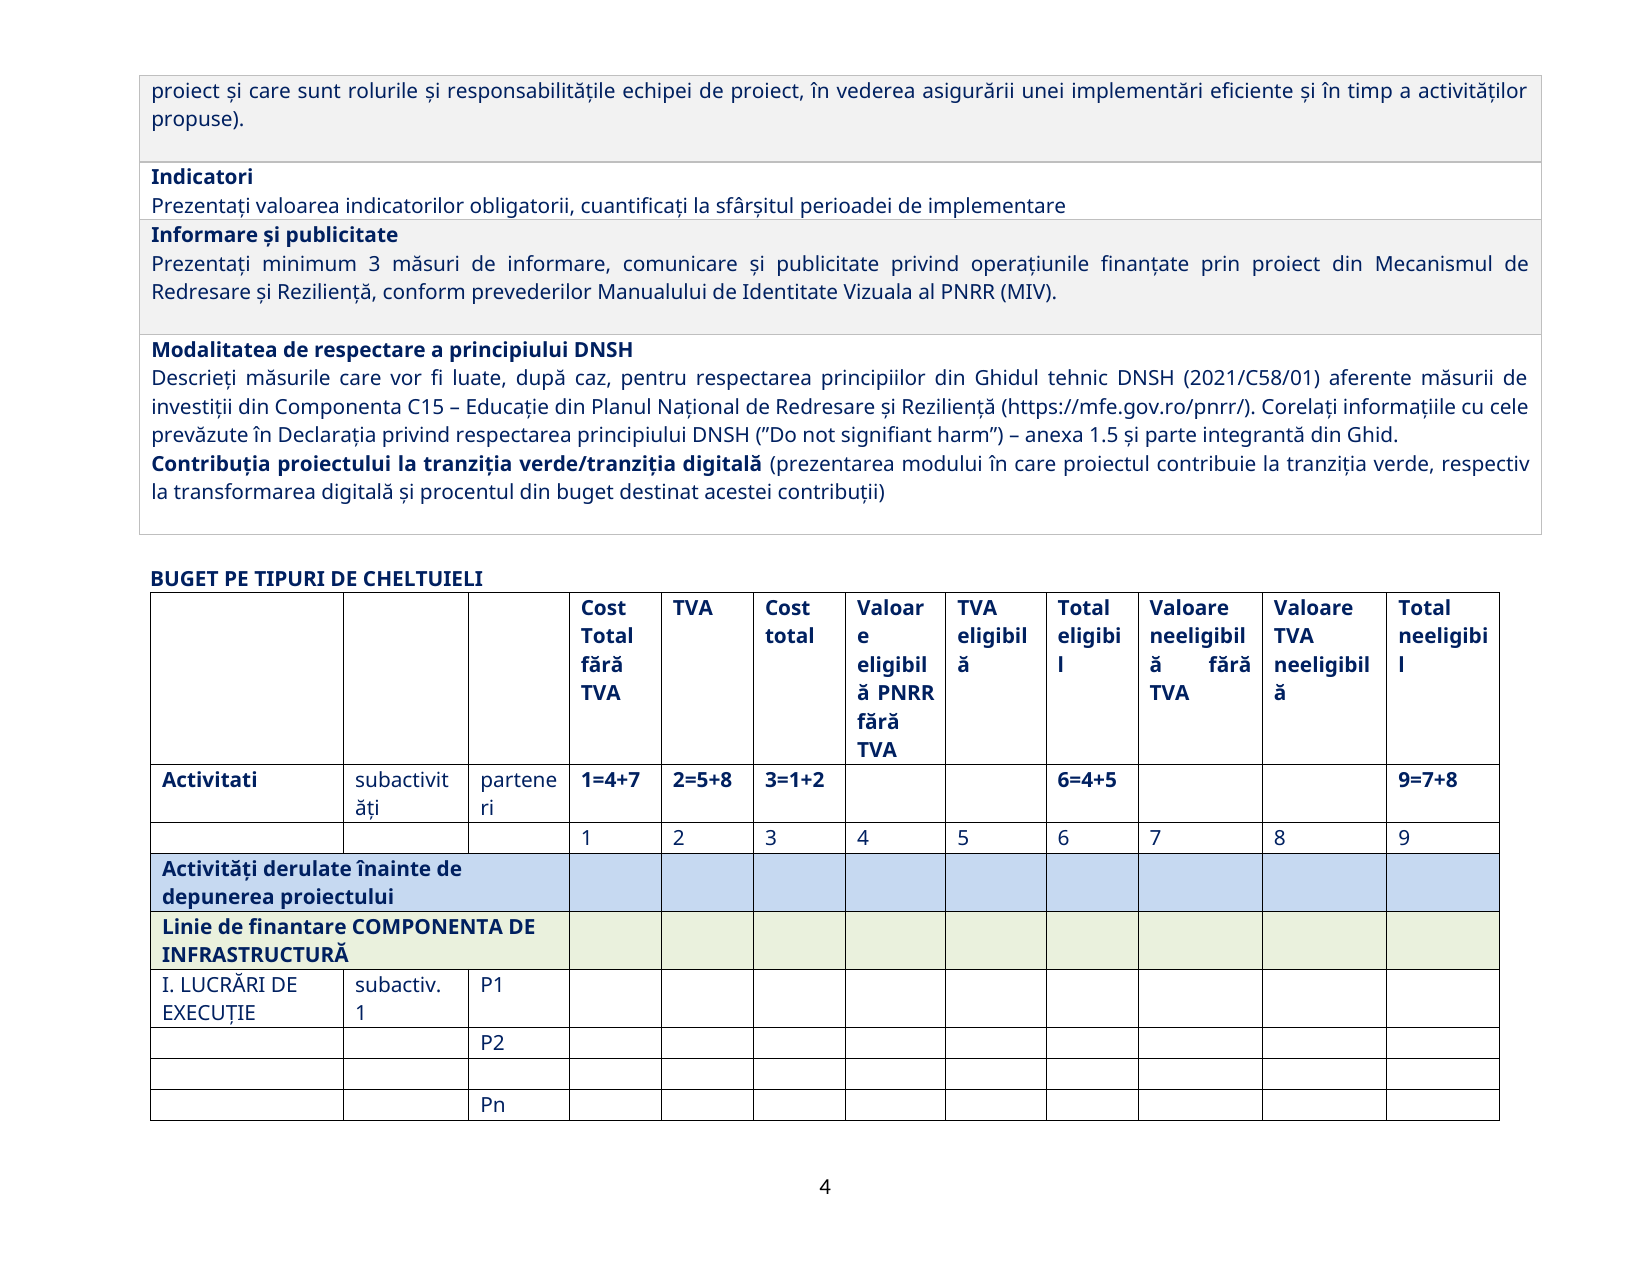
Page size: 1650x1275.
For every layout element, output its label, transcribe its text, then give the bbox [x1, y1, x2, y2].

table_cell [344, 1059, 468, 1089]
table_cell [1263, 1090, 1386, 1120]
table_cell [1387, 1059, 1499, 1089]
table_cell P2 [469, 1028, 569, 1058]
table_cell Linie de finantare COMPONENTA DE INFRASTRUCTURĂ [151, 912, 569, 969]
table_header [469, 593, 569, 764]
table_cell [1263, 854, 1386, 911]
table_header [344, 593, 468, 764]
table_cell Activitati [151, 765, 343, 822]
table_header Valoare eligibilă PNRR fără TVA [846, 593, 945, 764]
table_header Cost Total fără TVA [570, 593, 661, 764]
table_cell [151, 1028, 343, 1058]
table_cell 2 [662, 823, 753, 853]
table_cell [570, 912, 661, 969]
table_cell 5 [946, 823, 1046, 853]
table_cell [662, 854, 753, 911]
table_cell [570, 854, 661, 911]
table_cell [846, 912, 945, 969]
table_cell [1139, 854, 1262, 911]
table_cell subactiv. 1 [344, 970, 468, 1027]
table_cell [344, 1090, 468, 1120]
table_cell [1387, 970, 1499, 1027]
table_cell 9=7+8 [1387, 765, 1499, 822]
table_header [151, 593, 343, 764]
table_cell [1139, 970, 1262, 1027]
table_cell [662, 912, 753, 969]
table_cell Activități derulate înainte de depunerea proiectului [151, 854, 569, 911]
table_cell [151, 1059, 343, 1089]
table_cell 1=4+7 [570, 765, 661, 822]
table_cell [1263, 912, 1386, 969]
table_cell 3 [754, 823, 845, 853]
table_cell [846, 1090, 945, 1120]
table_cell [754, 1028, 845, 1058]
table_header Valoare TVA neeligibilă [1263, 593, 1386, 764]
table_header TVA [662, 593, 753, 764]
table_cell [754, 1090, 845, 1120]
table_cell [1047, 970, 1138, 1027]
table_cell [846, 970, 945, 1027]
table_cell 7 [1139, 823, 1262, 853]
table_cell [946, 1090, 1046, 1120]
table_cell [570, 1059, 661, 1089]
table_cell parteneri [469, 765, 569, 822]
table_cell I. LUCRĂRI DE EXECUȚIE [151, 970, 343, 1027]
table_header Valoare neeligibilă fără TVA [1139, 593, 1262, 764]
table_cell 3=1+2 [754, 765, 845, 822]
table_cell 6=4+5 [1047, 765, 1138, 822]
table_cell Indicatori Prezentați valoarea indicatorilor obligatorii, cuantificați la sfârșitul perioadei de implementare [140, 163, 1541, 219]
table_cell [1047, 912, 1138, 969]
table_cell [1047, 1059, 1138, 1089]
table_cell [754, 1059, 845, 1089]
table_cell [469, 1059, 569, 1089]
table_cell [754, 970, 845, 1027]
table_cell [151, 1090, 343, 1120]
table_cell [662, 1059, 753, 1089]
table_cell Modalitatea de respectare a principiului DNSH Descrieți măsurile care vor fi luate, după caz, pentru respectarea principiilor din Ghidul tehnic DNSH (2021/C58/01) aferente măsurii de investiții din Componenta C15 – Educație din Planul Național de Redresare și Reziliență (https://mfe.gov.ro/pnrr/). Corelați informațiile cu cele prevăzute în Declarația privind respectarea principiului DNSH (”Do not signifiant harm”) – anexa 1.5 și parte integrantă din Ghid. Contribuția proiectului la tranziția verde/tranziția digitală (prezentarea modului în care proiectul contribuie la tranziția verde, respectiv la transformarea digitală și procentul din buget destinat acestei contribuții) [140, 335, 1541, 534]
table_header Total eligibil [1047, 593, 1138, 764]
table_header TVA eligibilă [946, 593, 1046, 764]
table_cell [1263, 970, 1386, 1027]
table_cell [570, 1028, 661, 1058]
table_cell [1139, 912, 1262, 969]
table_cell Pn [469, 1090, 569, 1120]
table_header Cost total [754, 593, 845, 764]
table_header Total neeligibil [1387, 593, 1499, 764]
table_cell [662, 1028, 753, 1058]
table_cell 4 [846, 823, 945, 853]
table_cell [846, 854, 945, 911]
table_cell [946, 765, 1046, 822]
table_cell [1139, 1059, 1262, 1089]
table_cell [846, 1028, 945, 1058]
table_cell [1047, 854, 1138, 911]
text BUGET PE TIPURI DE CHELTUIELI [150, 564, 1500, 592]
table_cell [946, 1028, 1046, 1058]
table_cell 1 [570, 823, 661, 853]
table_cell [1387, 912, 1499, 969]
table_cell Informare și publicitate Prezentați minimum 3 măsuri de informare, comunicare și publicitate privind operațiunile finanțate prin proiect din Mecanismul de Redresare și Reziliență, conform prevederilor Manualului de Identitate Vizuala al PNRR (MIV). [140, 220, 1541, 334]
table_cell [1139, 1090, 1262, 1120]
table_cell subactivități [344, 765, 468, 822]
table_cell 9 [1387, 823, 1499, 853]
table_cell [344, 1028, 468, 1058]
table_cell [662, 1090, 753, 1120]
table_cell [754, 854, 845, 911]
table_cell [1263, 765, 1386, 822]
table_cell P1 [469, 970, 569, 1027]
table_cell [469, 823, 569, 853]
table_cell [1047, 1028, 1138, 1058]
table_cell [570, 970, 661, 1027]
table_cell [1263, 1059, 1386, 1089]
table_cell [946, 970, 1046, 1027]
table_cell [754, 912, 845, 969]
table_cell [1047, 1090, 1138, 1120]
table_cell 6 [1047, 823, 1138, 853]
table_cell [846, 1059, 945, 1089]
table_cell [570, 1090, 661, 1120]
table_cell [1139, 765, 1262, 822]
table_cell [1387, 1090, 1499, 1120]
table_cell [946, 854, 1046, 911]
table_cell [946, 912, 1046, 969]
table_cell [344, 823, 468, 853]
table_cell [946, 1059, 1046, 1089]
table_cell [846, 765, 945, 822]
table_cell [1387, 854, 1499, 911]
table_cell [1263, 1028, 1386, 1058]
table_cell 8 [1263, 823, 1386, 853]
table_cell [140, 76, 1541, 161]
table_cell [662, 970, 753, 1027]
table_cell 2=5+8 [662, 765, 753, 822]
table_cell [151, 823, 343, 853]
table_cell [1139, 1028, 1262, 1058]
table_cell [1387, 1028, 1499, 1058]
